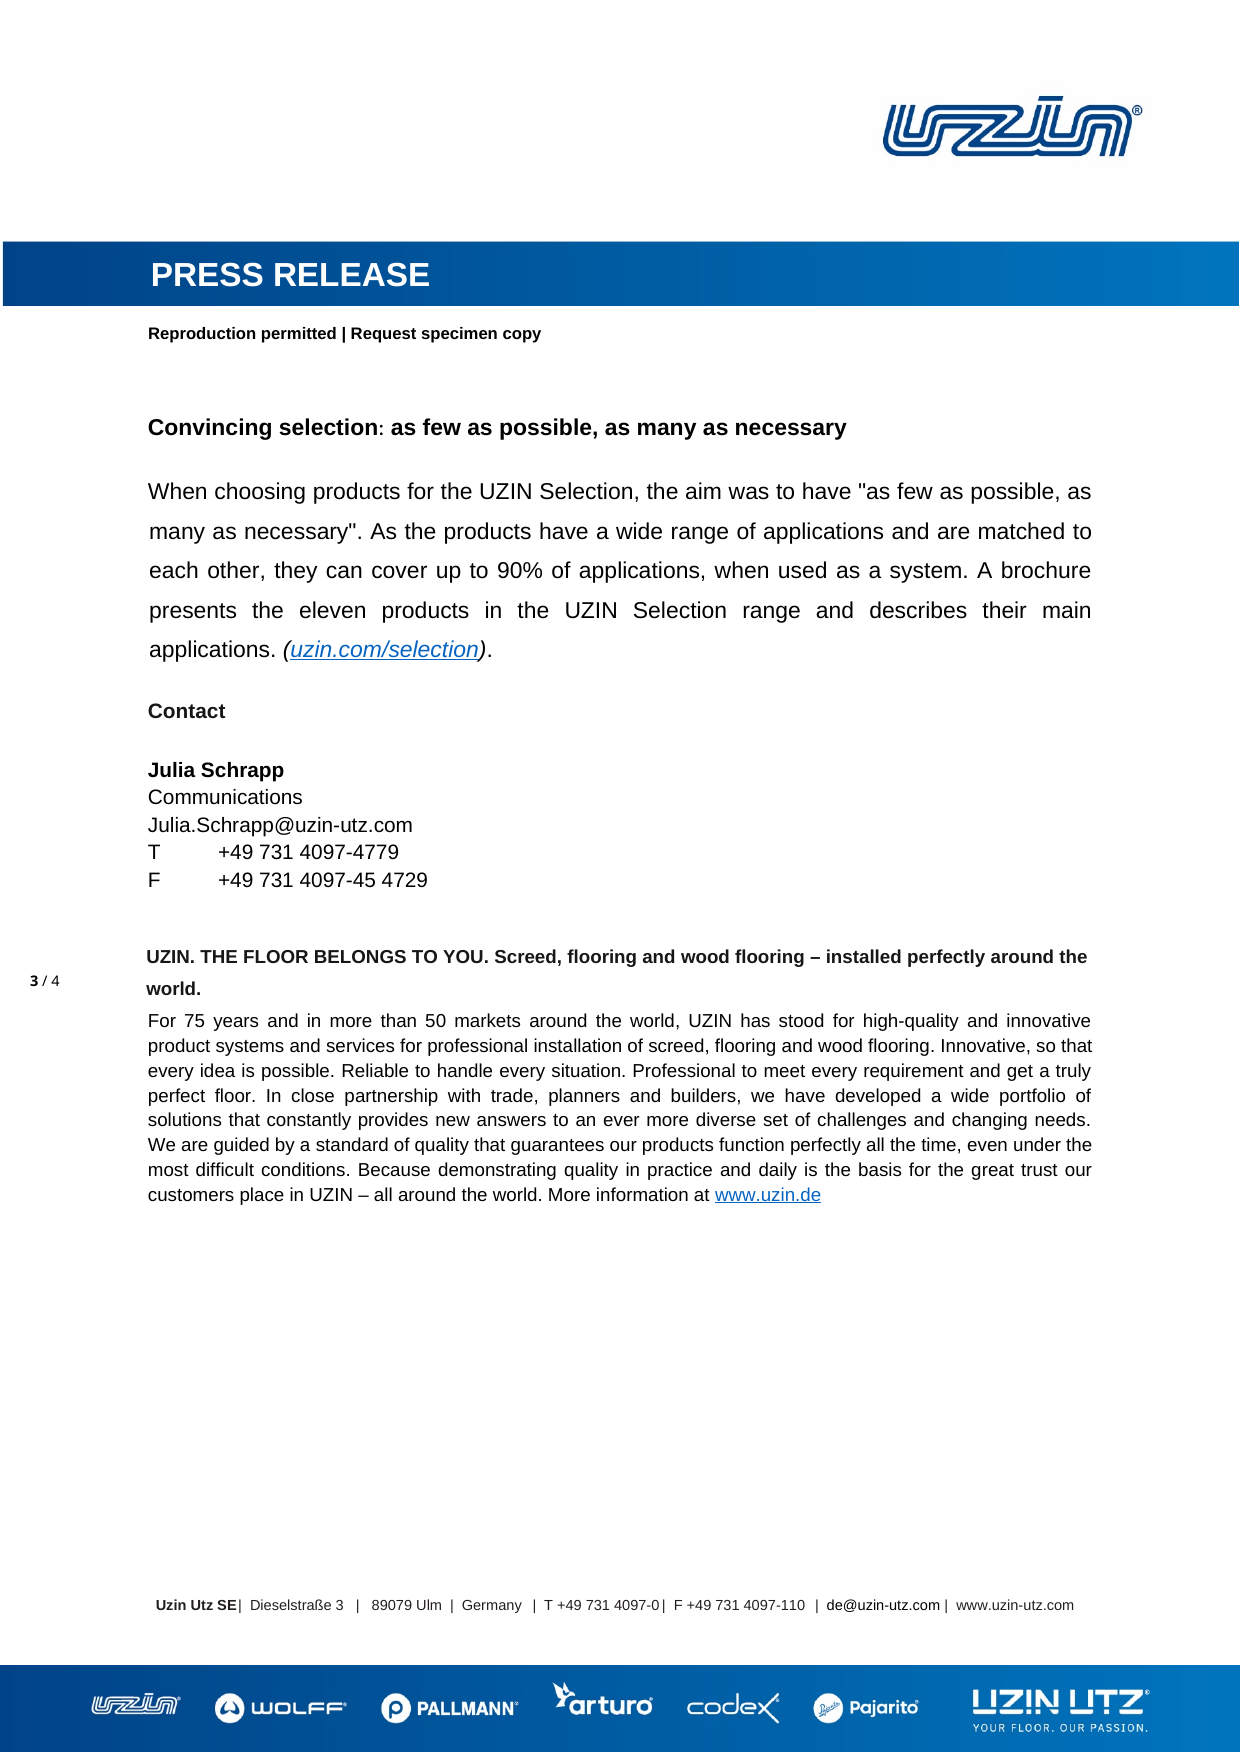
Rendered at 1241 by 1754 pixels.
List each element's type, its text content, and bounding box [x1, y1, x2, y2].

picture [0, 1665, 1240, 1752]
picture [2, 0, 1239, 306]
text F +49 731 4097-45 4729 [148, 867, 1092, 891]
text UZIN. THE FLOOR BELONGS TO YOU. Screed, flooring and wood flooring – installed perfectly around the world. [146, 945, 1089, 999]
text Julia Schrapp [148, 757, 1092, 781]
text Contact [148, 699, 1092, 723]
text Convincing selection: as few as possible, as many as necessary [148, 413, 1092, 441]
text Communications [148, 785, 1092, 809]
text For 75 years and in more than 50 markets around the world, UZIN has stood for high-quality and innovative product systems and services for professional installation of screed, flooring and wood flooring. Innovative, so that every idea is possible. Reliable to handle every situation. Professional to meet every requirement and get a truly perfect floor. In close partnership with trade, planners and builders, we have developed a wide portfolio of solutions that constantly provides new answers to an ever more diverse set of challenges and changing needs. We are guided by a standard of quality that guarantees our products function perfectly all the time, even under the most difficult conditions. Because demonstrating quality in practice and daily is the basis for the great trust our customers place in UZIN – all around the world. More information at www.uzin.de [148, 1010, 1092, 1205]
text T +49 731 4097-4779 [148, 840, 1092, 864]
text When choosing products for the UZIN Selection, the aim was to have "as few as possible, as many as necessary". As the products have a wide range of applications and are matched to each other, they can cover up to 90% of applications, when used as a system. A brochure presents the eleven products in the UZIN Selection range and describes their main applications. (uzin.com/selection). [148, 478, 1092, 663]
text Julia.Schrapp@uzin-utz.com [148, 812, 1092, 836]
